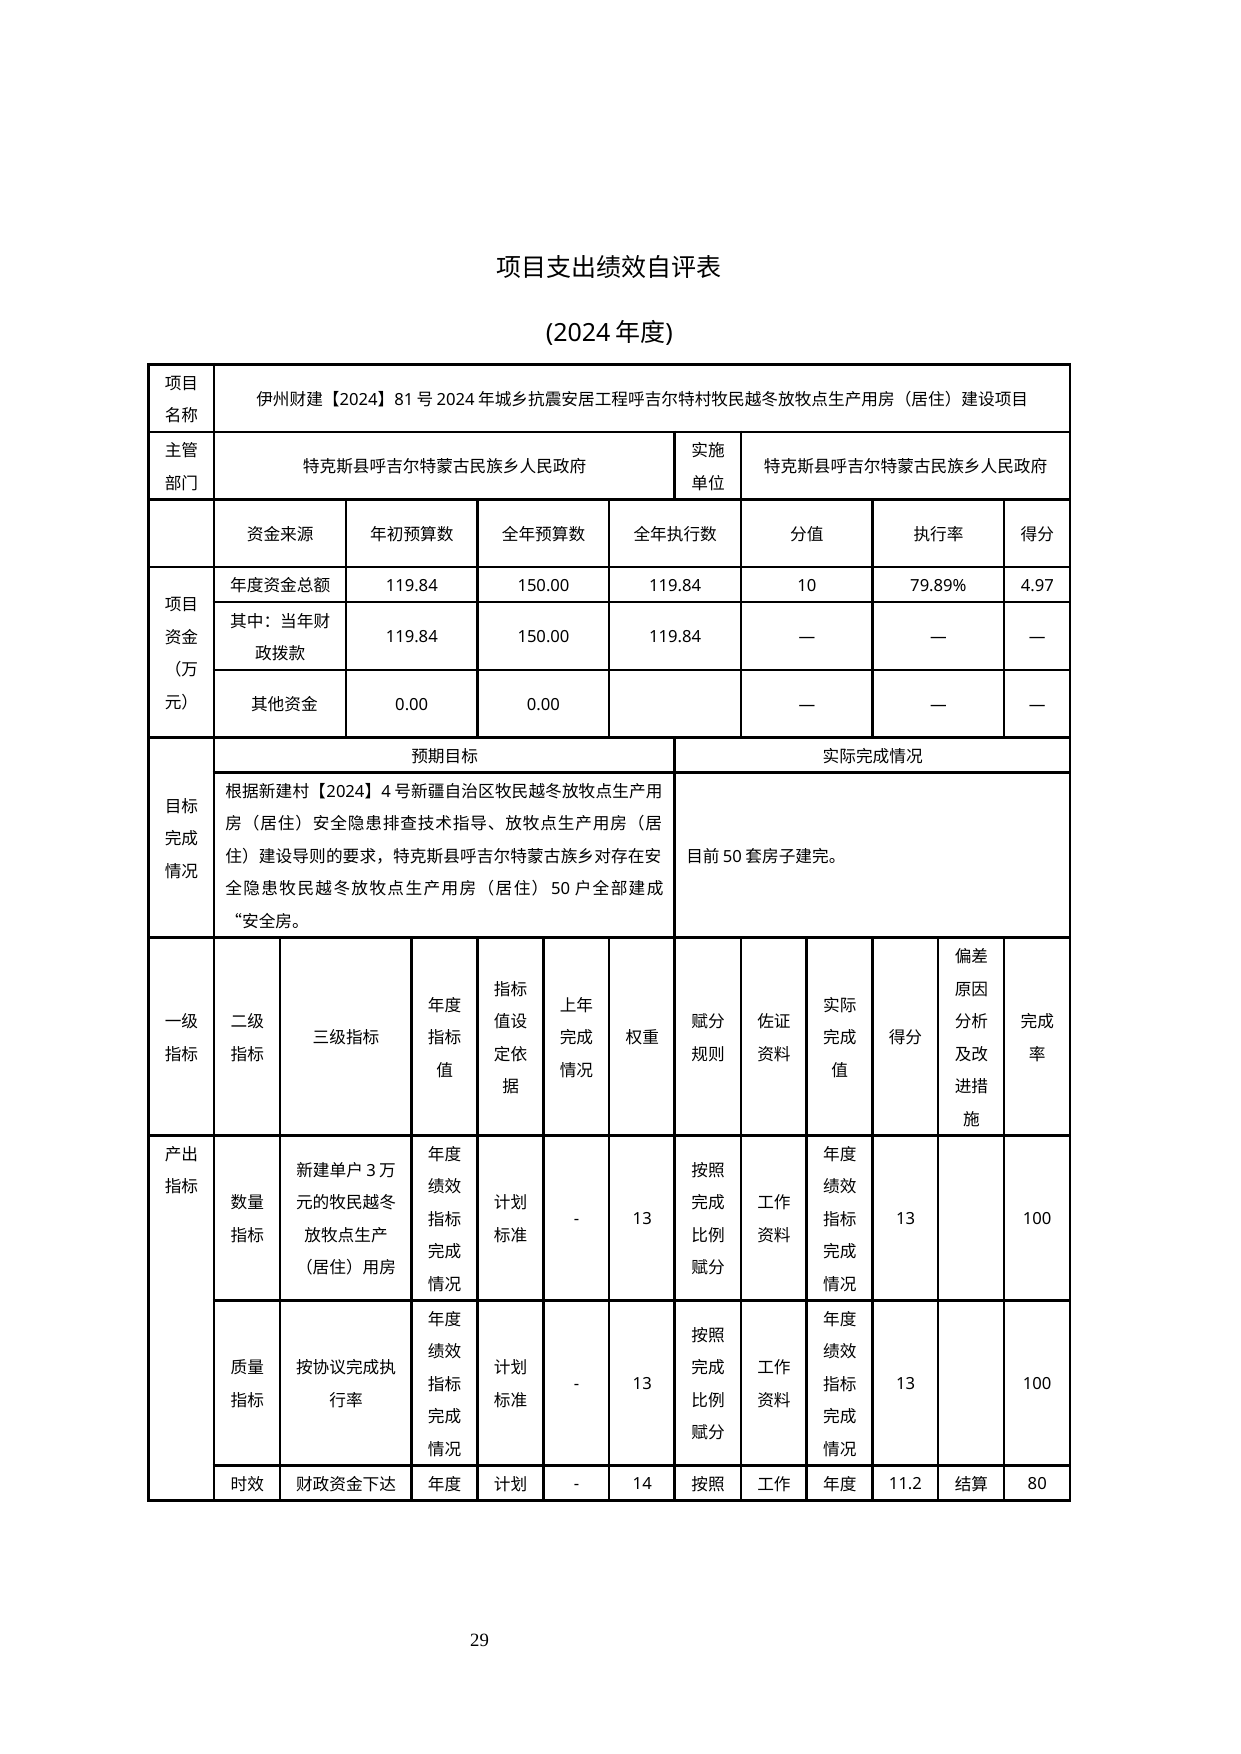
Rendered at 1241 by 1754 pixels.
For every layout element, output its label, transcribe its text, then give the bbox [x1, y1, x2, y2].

table_cell 质量指标 [215, 1302, 279, 1464]
table_cell 特克斯县呼吉尔特蒙古民族乡人民政府 [215, 433, 673, 498]
table_cell 伊州财建【2024】81号2024年城乡抗震安居工程呼吉尔特村牧民越冬放牧点生产用房（居住）建设项目 [215, 366, 1069, 431]
table_cell 完成率 [1005, 939, 1069, 1134]
table_header 项目支出绩效自评表 [148, 233, 1070, 298]
table_cell 实际完成值 [808, 939, 871, 1134]
table_cell [610, 671, 740, 736]
table_cell 实施单位 [676, 433, 740, 498]
table_cell 工作资料 [742, 1302, 805, 1464]
table_cell 特克斯县呼吉尔特蒙古民族乡人民政府 [742, 433, 1069, 498]
table_cell 目前50套房子建完。 [676, 774, 1069, 936]
table_cell 119.84 [347, 603, 476, 668]
table_cell 结算未完成 [939, 1467, 1003, 1499]
table_cell (2024年度) [148, 298, 1070, 363]
table_cell 预期目标 [215, 739, 673, 771]
table_cell 工作资料 [742, 1467, 805, 1499]
table_cell 其中：当年财政拨款 [215, 603, 345, 668]
table_cell 13 [874, 1302, 937, 1464]
table_cell 4.97 [1005, 568, 1069, 601]
table_cell 按协议完成执行率 [281, 1302, 410, 1464]
table_cell 一级指标 [150, 939, 213, 1134]
table_cell — [1005, 603, 1069, 668]
table_cell 年度资金总额 [215, 568, 345, 601]
table_cell 13 [610, 1302, 673, 1464]
table_cell 年度绩效指标完成情况 [413, 1467, 476, 1499]
table_cell 119.84 [610, 603, 740, 668]
table_cell 全年执行数 [610, 501, 740, 566]
table_cell 11.2 [874, 1467, 937, 1499]
table_cell 年度绩效指标完成情况 [808, 1302, 871, 1464]
table_cell 年初预算数 [347, 501, 476, 566]
table_cell — [874, 671, 1003, 736]
table_cell 13 [610, 1137, 673, 1299]
table_cell 时效指标 [215, 1467, 279, 1499]
table_cell 工作资料 [742, 1137, 805, 1299]
table_cell 计划标准 [479, 1302, 542, 1464]
table_cell 全年预算数 [479, 501, 608, 566]
table_cell 119.84 [347, 568, 476, 601]
table_cell 按照完成比例赋分 [676, 1137, 740, 1299]
table_cell 得分 [1005, 501, 1069, 566]
table_cell 指标值设定依据 [479, 939, 542, 1134]
table_cell 根据新建村【2024】4号新疆自治区牧民越冬放牧点生产用房（居住）安全隐患排查技术指导、放牧点生产用房（居住）建设导则的要求，特克斯县呼吉尔特蒙古族乡对存在安全隐患牧民越冬放牧点生产用房（居住）50户全部建成“安全房。 [215, 774, 673, 936]
table_cell 赋分规则 [676, 939, 740, 1134]
table_cell 119.84 [610, 568, 740, 601]
table_cell 150.00 [479, 603, 608, 668]
table_cell 新建单户3万元的牧民越冬放牧点生产（居住）用房 [281, 1137, 410, 1299]
table_cell 三级指标 [281, 939, 410, 1134]
table_cell 年度绩效指标完成情况 [413, 1137, 476, 1299]
table_cell 13 [874, 1137, 937, 1299]
table_cell — [742, 603, 871, 668]
table_cell 项目名称 [150, 366, 213, 431]
table_cell 上年完成情况 [545, 939, 608, 1134]
table_cell 79.89% [874, 568, 1003, 601]
table_cell 权重 [610, 939, 673, 1134]
table_cell 100 [1005, 1137, 1069, 1299]
table_cell 项目资金 （万元） [150, 568, 213, 736]
table_cell 主管部门 [150, 433, 213, 498]
table_cell [939, 1137, 1003, 1299]
table_cell 14 [610, 1467, 673, 1499]
table_cell 0.00 [479, 671, 608, 736]
table_cell - [545, 1137, 608, 1299]
table_cell 得分 [874, 939, 937, 1134]
table_cell 目标完成情况 [150, 739, 213, 936]
table_cell 按照完成比例赋分 [676, 1302, 740, 1464]
table_cell 实际完成情况 [676, 739, 1069, 771]
table_cell 0.00 [347, 671, 476, 736]
table_cell 100 [1005, 1302, 1069, 1464]
table_cell 年度绩效指标完成情况 [808, 1137, 871, 1299]
table_cell 财政资金下达及时率 [281, 1467, 410, 1499]
table_cell 150.00 [479, 568, 608, 601]
table_cell — [742, 671, 871, 736]
table_cell 偏差原因分析及改进措施 [939, 939, 1003, 1134]
table_cell 计划标准 [479, 1137, 542, 1299]
table_cell — [874, 603, 1003, 668]
table_cell [150, 501, 213, 566]
table_cell - [545, 1302, 608, 1464]
table_cell 计划标准 [479, 1467, 542, 1499]
table_cell 年度绩效指标完成情况 [413, 1302, 476, 1464]
table_cell [939, 1302, 1003, 1464]
table_cell - [545, 1467, 608, 1499]
table_cell 数量指标 [215, 1137, 279, 1299]
table_cell 执行率 [874, 501, 1003, 566]
table_cell 80 [1005, 1467, 1069, 1499]
table_cell 分值 [742, 501, 871, 566]
table_cell 年度绩效指标完成情况 [808, 1467, 871, 1499]
table_cell 二级指标 [215, 939, 279, 1134]
table_cell 佐证资料 [742, 939, 805, 1134]
table_cell 产出指标 [150, 1137, 213, 1499]
table_cell — [1005, 671, 1069, 736]
table_cell 按照完成比例赋分 [676, 1467, 740, 1499]
table_cell 其他资金 [215, 671, 345, 736]
table_cell 年度指标值 [413, 939, 476, 1134]
table_cell 资金来源 [215, 501, 345, 566]
table_cell 10 [742, 568, 871, 601]
